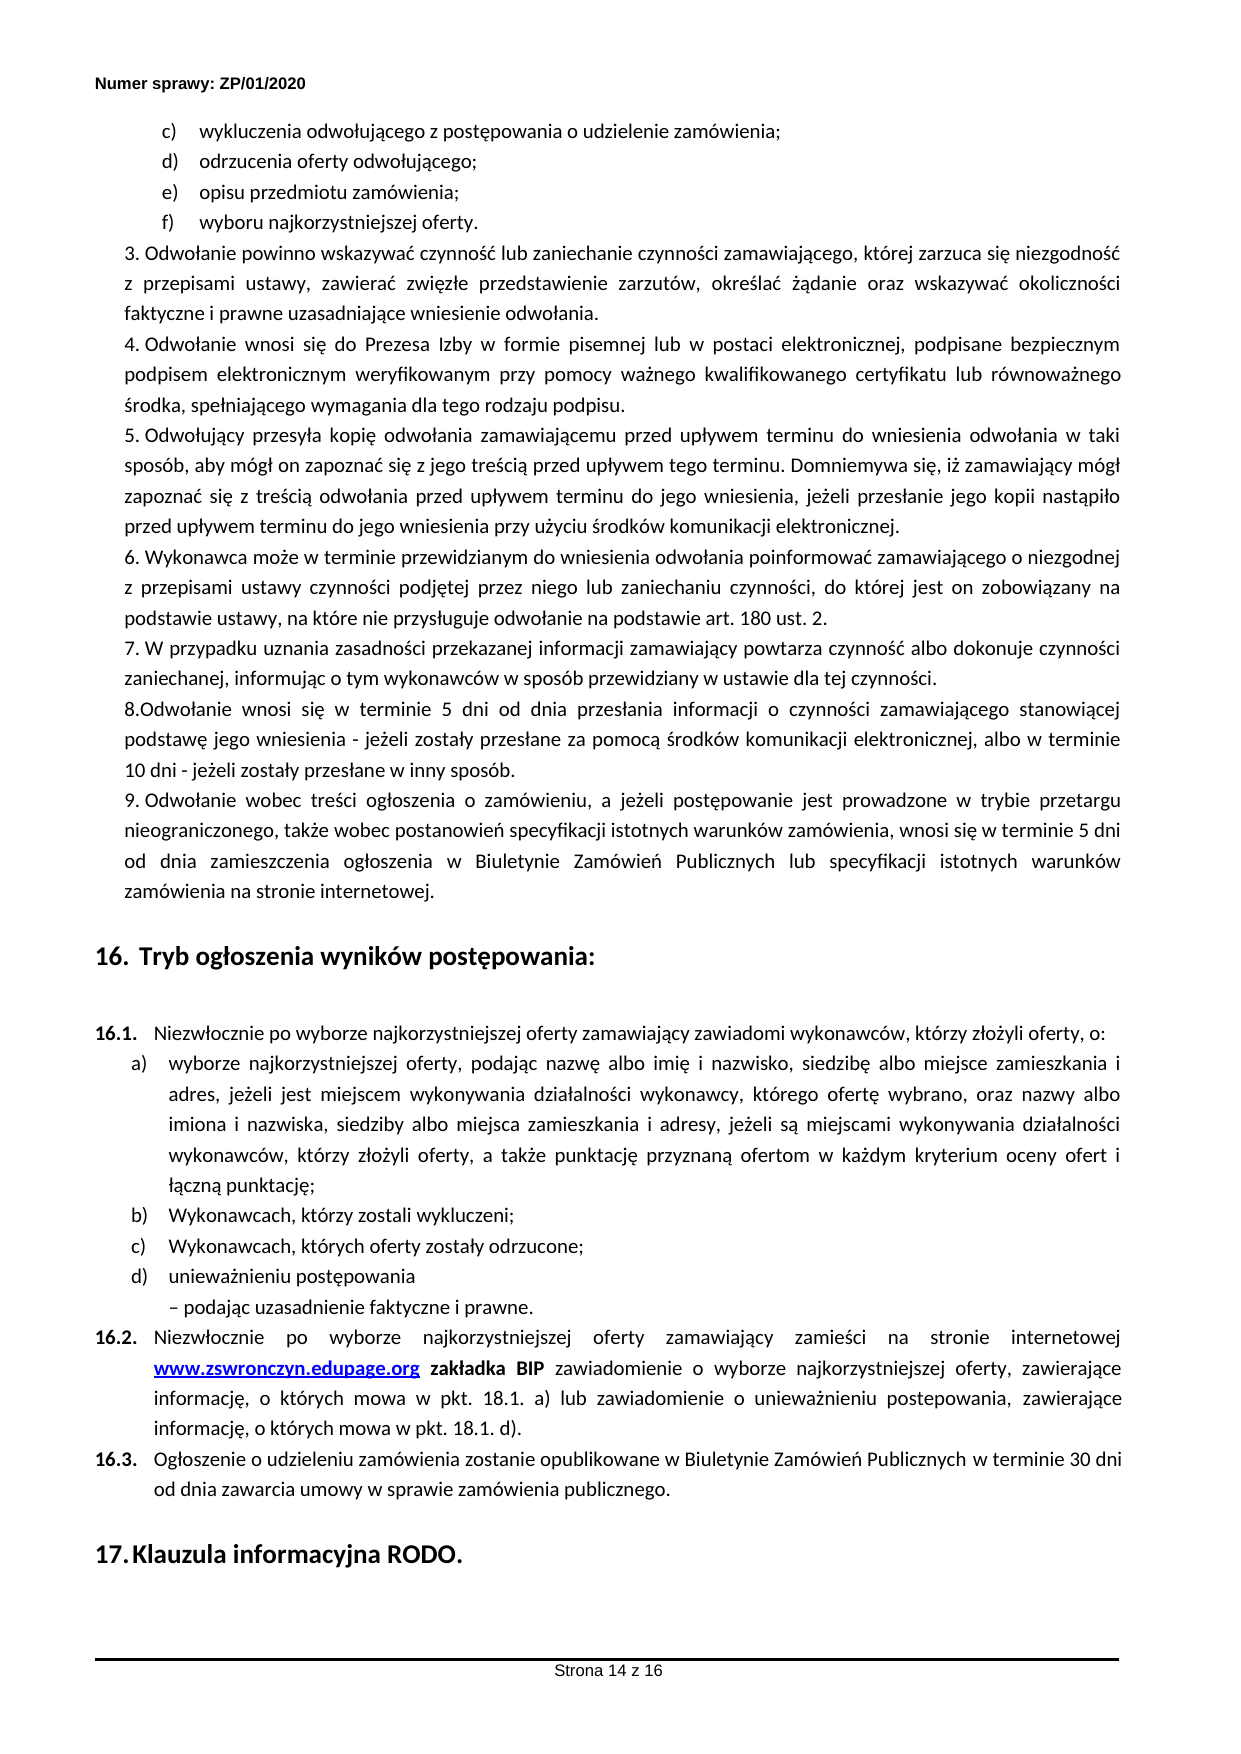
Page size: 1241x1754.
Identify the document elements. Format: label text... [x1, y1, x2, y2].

list wyboru najkorzystniejszej oferty. [162, 209, 1122, 235]
list Wykonawcach, których oferty zostały odrzucone; [131, 1233, 1122, 1258]
text 5. Odwołujący przesyła kopię odwołania zamawiającemu przed upływem terminu do wniesienia odwołania w taki sposób, aby mógł on zapoznać się z jego treścią przed upływem tego terminu. Domniemywa się, iż zamawiający mógł zapoznać się z treścią odwołania przed upływem terminu do jego wniesienia, jeżeli przesłanie jego kopii nastąpiło przed upływem terminu do jego wniesienia przy użyciu środków komunikacji elektronicznej. [124, 422, 1122, 539]
text 7. W przypadku uznania zasadności przekazanej informacji zamawiający powtarza czynność albo dokonuje czynności zaniechanej, informując o tym wykonawców w sposób przewidziany w ustawie dla tej czynności. [124, 635, 1122, 691]
list Wykonawcach, którzy zostali wykluczeni; [131, 1203, 1122, 1228]
list wyborze najkorzystniejszej oferty, podając nazwę albo imię i nazwisko, siedzibę albo miejsce zamieszkania i adres, jeżeli jest miejscem wykonywania działalności wykonawcy, którego ofertę wybrano, oraz nazwy albo imiona i nazwiska, siedziby albo miejsca zamieszkania i adresy, jeżeli są miejscami wykonywania działalności wykonawców, którzy złożyli oferty, a także punktację przyznaną ofertom w każdym kryterium oceny ofert i łączną punktację; [131, 1051, 1122, 1198]
list Klauzula informacyjna RODO. [94, 1537, 1122, 1570]
list wykluczenia odwołującego z postępowania o udzielenie zamówienia; [162, 118, 1122, 143]
list unieważnieniu postępowania [131, 1263, 1122, 1289]
list opisu przedmiotu zamówienia; [162, 179, 1122, 204]
list Tryb ogłoszenia wyników postępowania: [94, 939, 1122, 972]
text 4. Odwołanie wnosi się do Prezesa Izby w formie pisemnej lub w postaci elektronicznej, podpisane bezpiecznym podpisem elektronicznym weryfikowanym przy pomocy ważnego kwalifikowanego certyfikatu lub równoważnego środka, spełniającego wymagania dla tego rodzaju podpisu. [124, 331, 1122, 417]
text 16.1. Niezwłocznie po wyborze najkorzystniejszej oferty zamawiający zawiadomi wykonawców, którzy złożyli oferty, o: [94, 1020, 1122, 1046]
text 8.Odwołanie wnosi się w terminie 5 dni od dnia przesłania informacji o czynności zamawiającego stanowiącej podstawę jego wniesienia - jeżeli zostały przesłane za pomocą środków komunikacji elektronicznej, albo w terminie 10 dni - jeżeli zostały przesłane w inny sposób. [124, 696, 1122, 782]
text 9. Odwołanie wobec treści ogłoszenia o zamówieniu, a jeżeli postępowanie jest prowadzone w trybie przetargu nieograniczonego, także wobec postanowień specyfikacji istotnych warunków zamówienia, wnosi się w terminie 5 dni od dnia zamieszczenia ogłoszenia w Biuletynie Zamówień Publicznych lub specyfikacji istotnych warunków zamówienia na stronie internetowej. [124, 787, 1122, 904]
list odrzucenia oferty odwołującego; [162, 148, 1122, 174]
text 6. Wykonawca może w terminie przewidzianym do wniesienia odwołania poinformować zamawiającego o niezgodnej z przepisami ustawy czynności podjętej przez niego lub zaniechaniu czynności, do której jest on zobowiązany na podstawie ustawy, na które nie przysługuje odwołanie na podstawie art. 180 ust. 2. [124, 544, 1122, 630]
text 3. Odwołanie powinno wskazywać czynność lub zaniechanie czynności zamawiającego, której zarzuca się niezgodność z przepisami ustawy, zawierać zwięzłe przedstawienie zarzutów, określać żądanie oraz wskazywać okoliczności faktyczne i prawne uzasadniające wniesienie odwołania. [124, 240, 1122, 326]
text 16.3. Ogłoszenie o udzieleniu zamówienia zostanie opublikowane w Biuletynie Zamówień Publicznych w terminie 30 dni od dnia zawarcia umowy w sprawie zamówienia publicznego. [94, 1446, 1122, 1502]
text 16.2. Niezwłocznie po wyborze najkorzystniejszej oferty zamawiający zamieści na stronie internetowej www.zswronczyn.edupage.org zakładka BIP zawiadomienie o wyborze najkorzystniejszej oferty, zawierające informację, o których mowa w pkt. 18.1. a) lub zawiadomienie o unieważnieniu postepowania, zawierające informację, o których mowa w pkt. 18.1. d). [94, 1324, 1122, 1441]
text – podając uzasadnienie faktyczne i prawne. [168, 1294, 1122, 1319]
